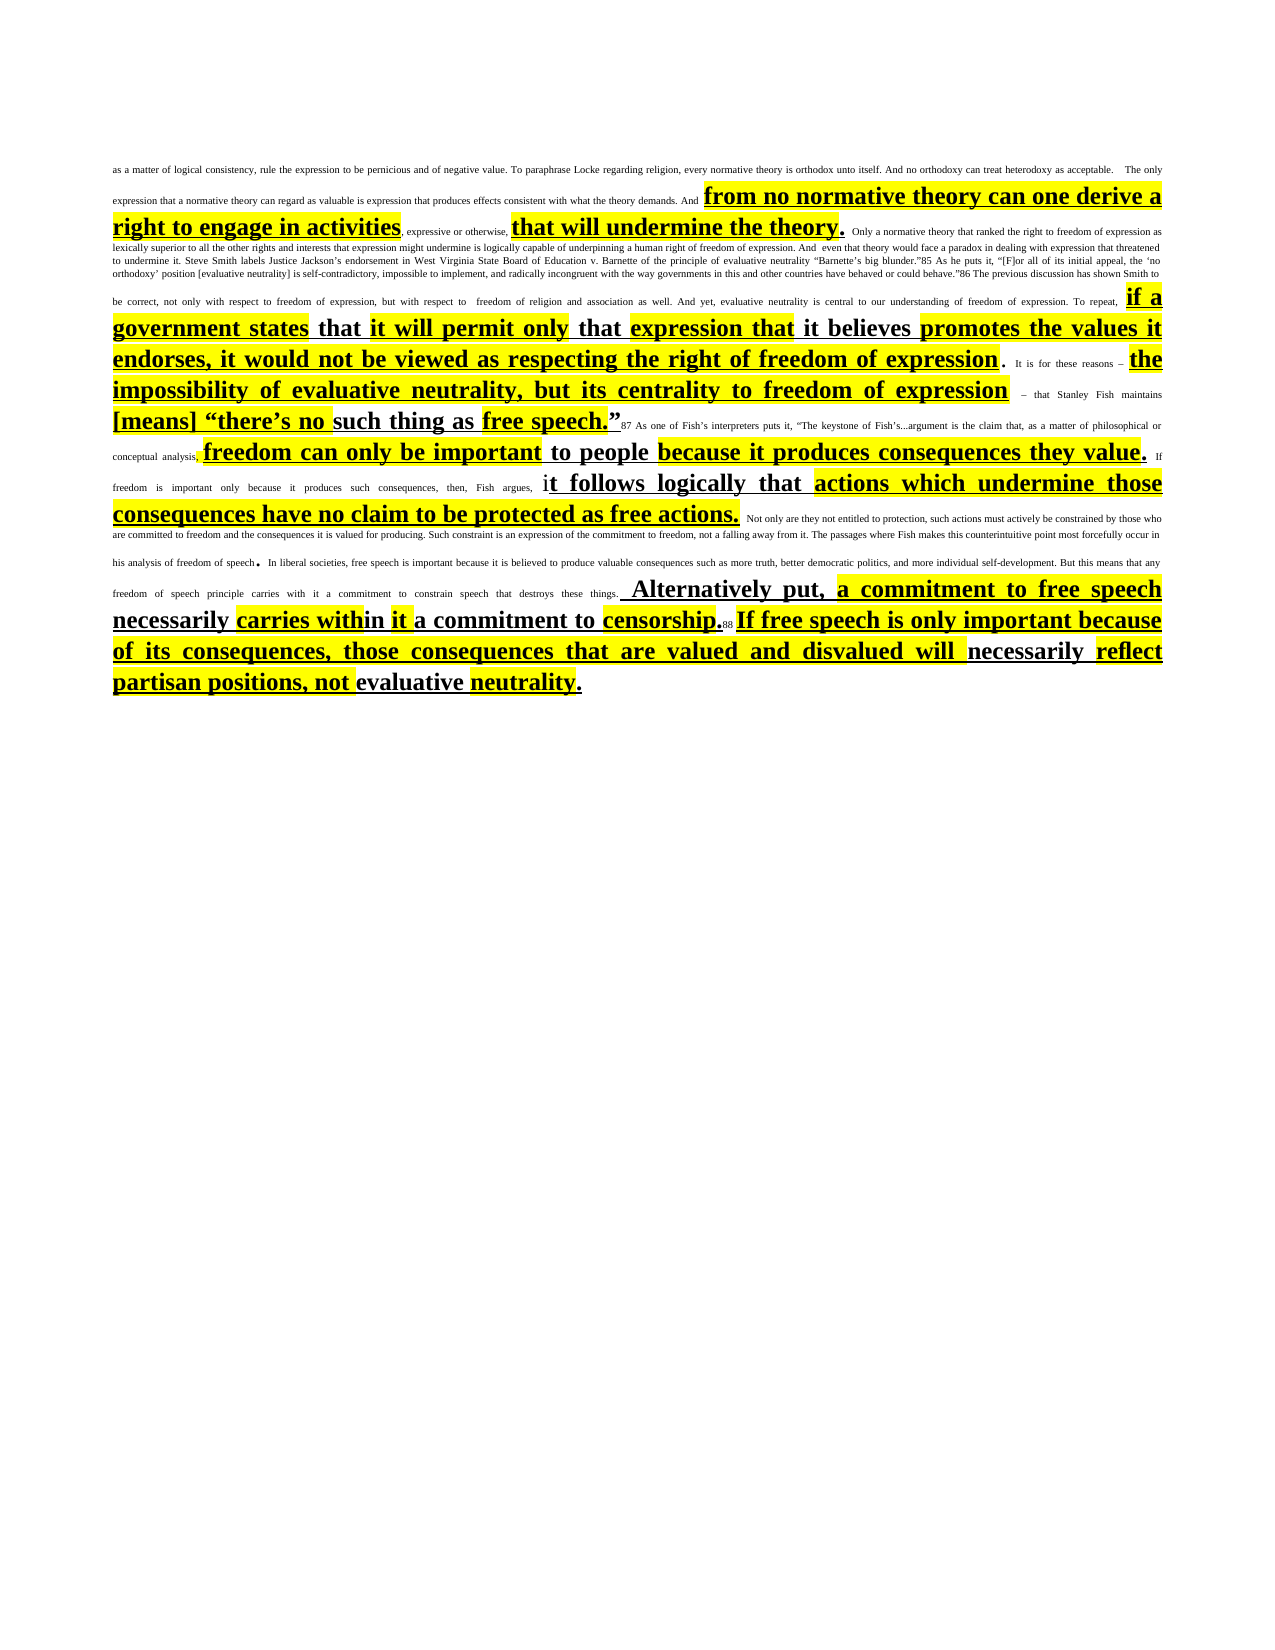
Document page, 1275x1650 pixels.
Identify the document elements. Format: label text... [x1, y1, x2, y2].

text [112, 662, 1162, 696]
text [112, 150, 1162, 338]
